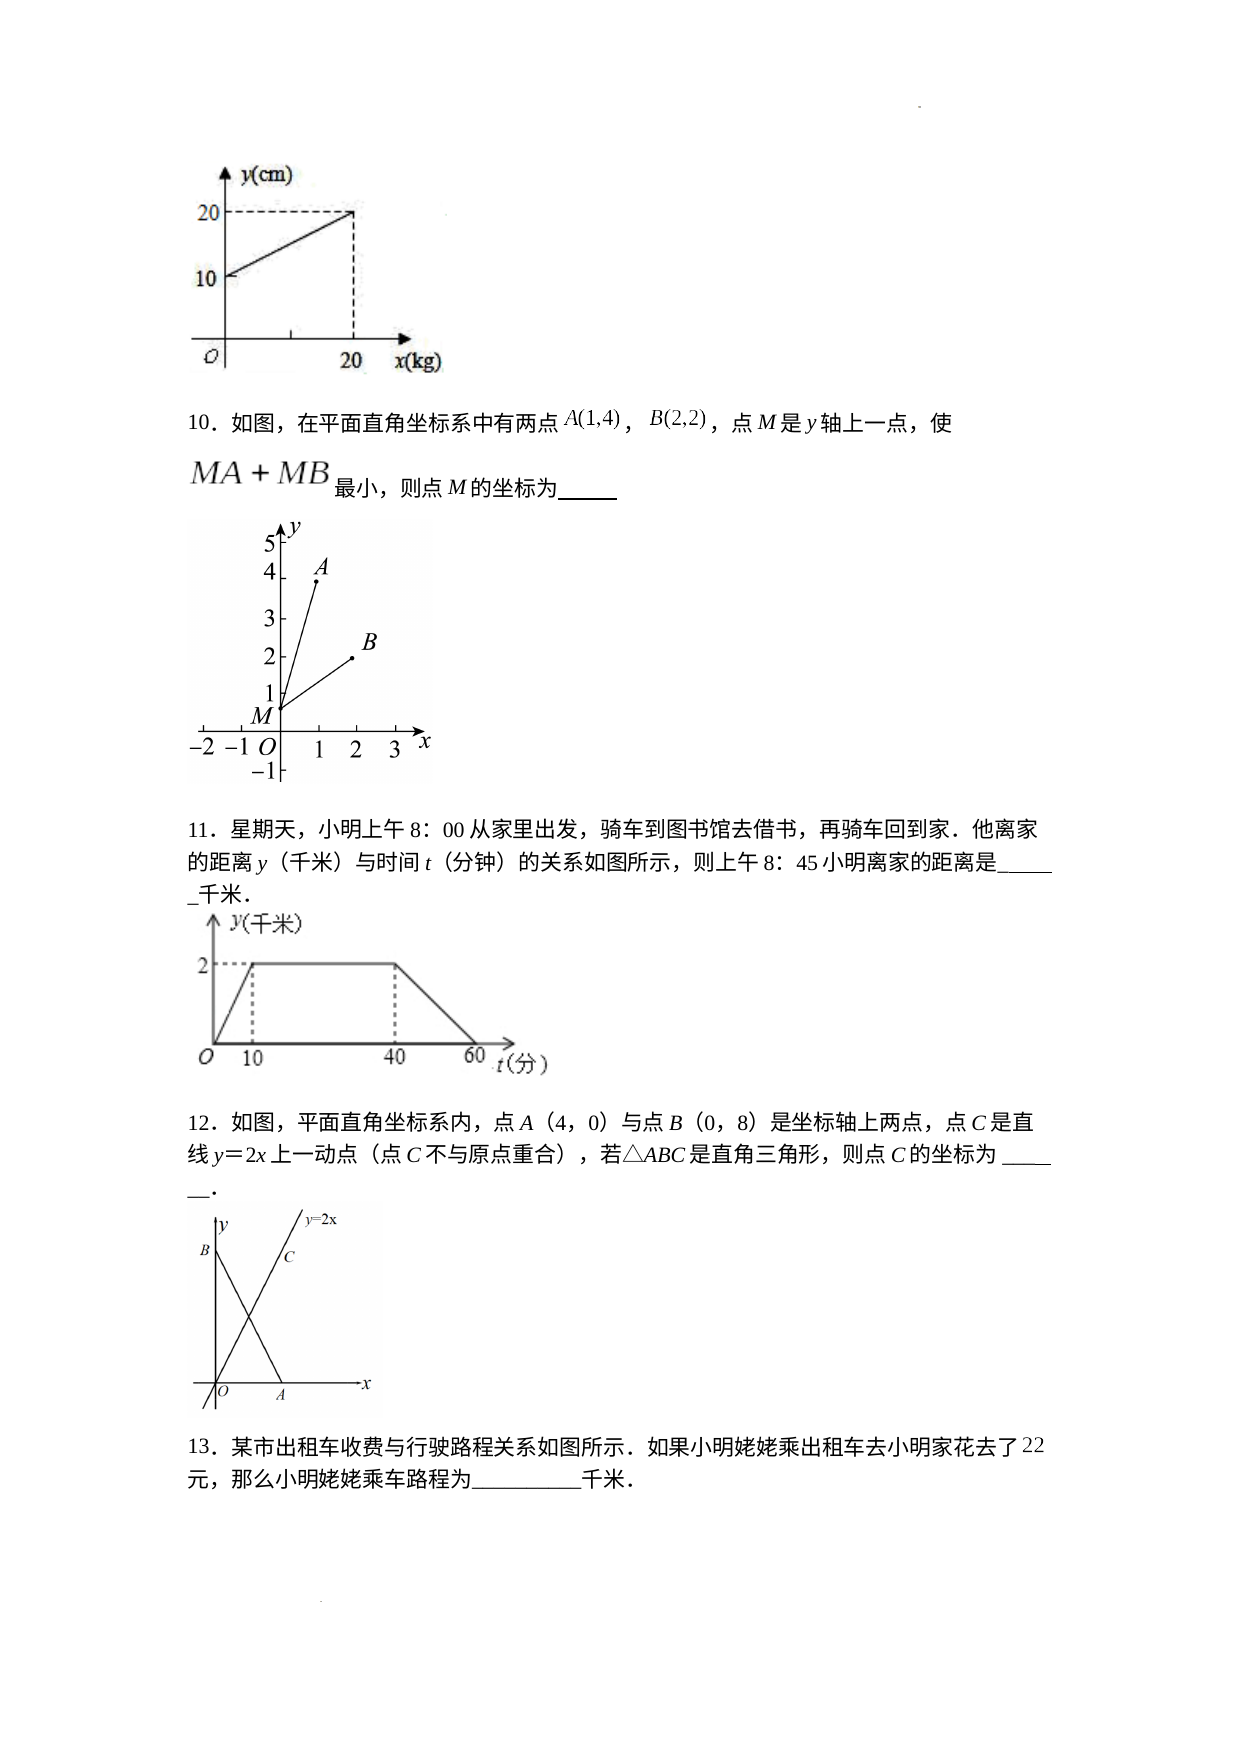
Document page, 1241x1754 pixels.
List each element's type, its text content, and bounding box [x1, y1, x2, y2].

text 11．星期天，小明上午8：00从家里出发，骑车到图书馆去借书，再骑车回到家．他离家的距离y（千米）与时间t（分钟）的关系如图所示，则上午8：45小明离家的距离是_ _千米． [187, 812, 1053, 909]
picture [187, 161, 447, 376]
text 10．如图，在平面直角坐标系中有两点，，点M是y轴上一点，使最小，则点M的坐标为 [187, 389, 1053, 519]
picture [187, 519, 433, 784]
picture [187, 1201, 383, 1418]
text 12．如图，平面直角坐标系内，点A（4，0）与点B（0，8）是坐标轴上两点，点C是直线y＝2x上一动点（点C不与原点重合），若△ABC是直角三角形，则点C的坐标为 ___ __． [187, 1104, 1053, 1202]
picture [187, 909, 558, 1077]
text 13．某市出租车收费与行驶路程关系如图所示．如果小明姥姥乘出租车去小明家花去了元，那么小明姥姥乘车路程为__________千米． [187, 1429, 1053, 1494]
